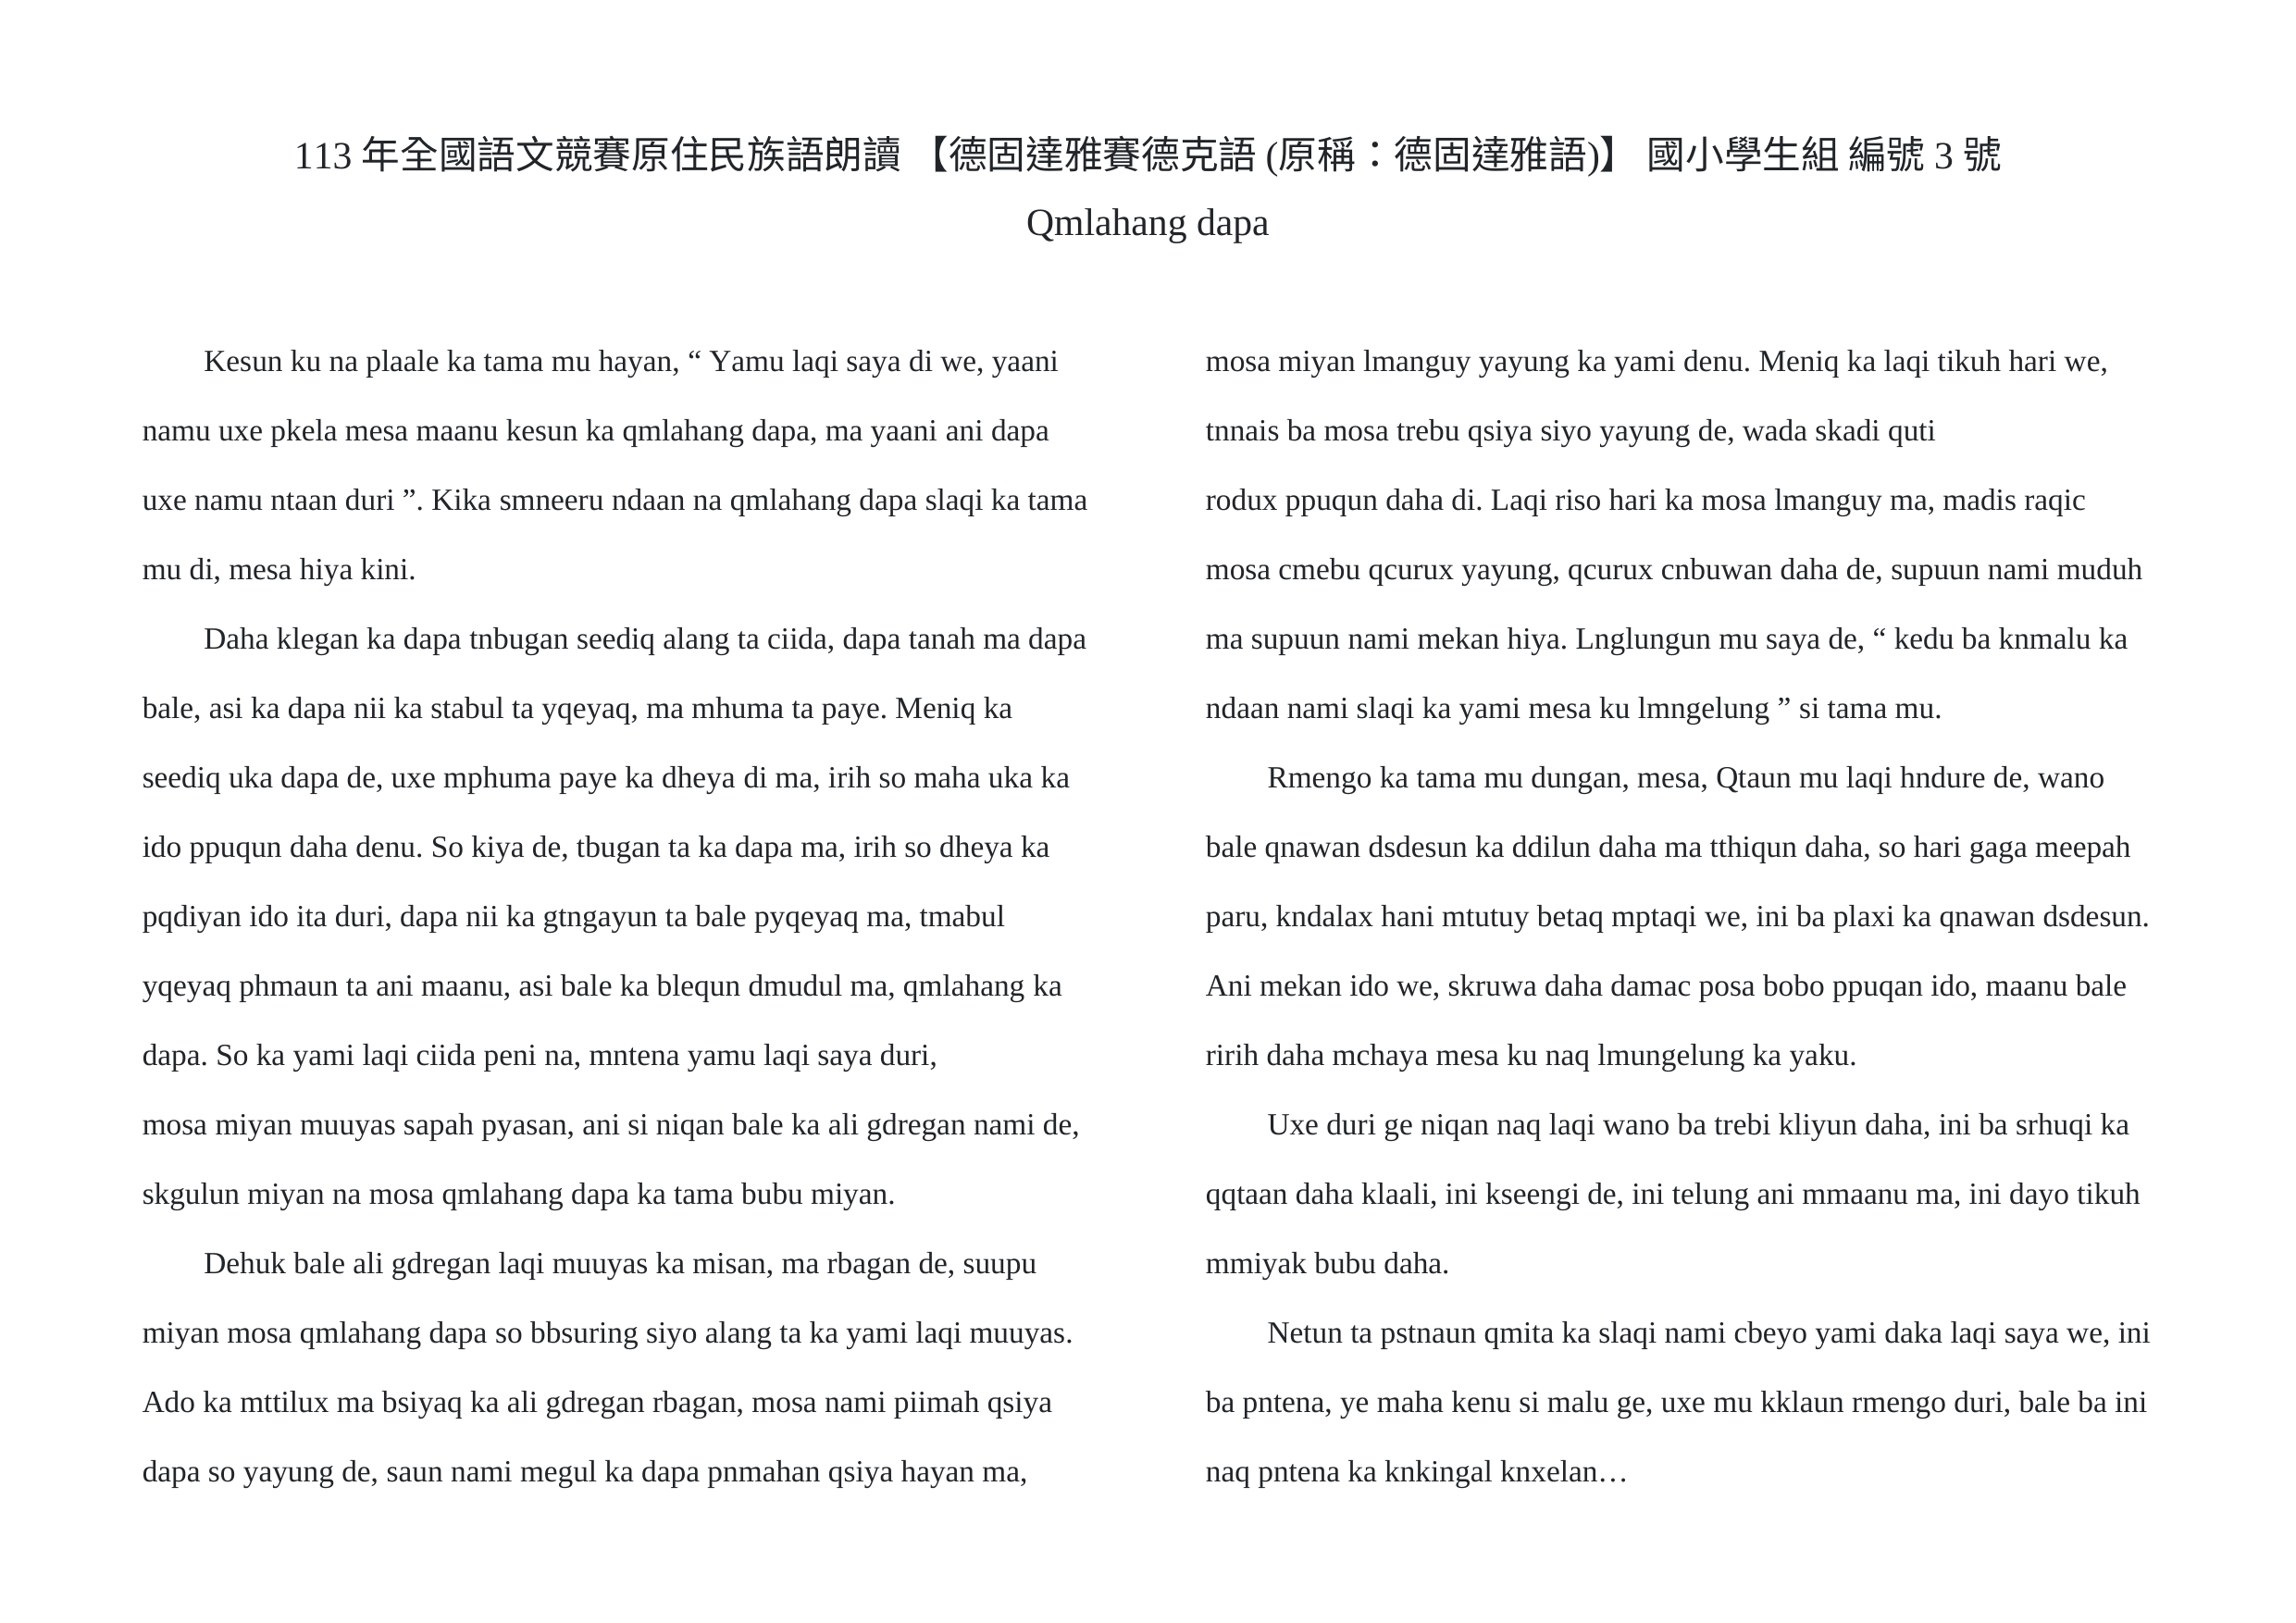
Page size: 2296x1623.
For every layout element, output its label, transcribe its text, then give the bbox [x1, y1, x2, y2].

text Uxe duri ge niqan naq laqi wano ba trebi kliyun daha, ini ba srhuqi ka qqtaan daha klaali, ini kseengi de, ini telung ani mmaanu ma, ini dayo tikuh mmiyak bubu daha. [1206, 1089, 2153, 1297]
text Netun ta pstnaun qmita ka slaqi nami cbeyo yami daka laqi saya we, ini ba pntena, ye maha kenu si malu ge, uxe mu kklaun rmengo duri, bale ba ini naq pntena ka knkingal knxelan… [1206, 1297, 2153, 1505]
text Rmengo ka tama mu dungan, mesa, Qtaun mu laqi hndure de, wano bale qnawan dsdesun ka ddilun daha ma tthiqun daha, so hari gaga meepah paru, kndalax hani mtutuy betaq mptaqi we, ini ba plaxi ka qnawan dsdesun. Ani mekan ido we, skruwa daha damac posa bobo ppuqan ido, maanu bale ririh daha mchaya mesa ku naq lmungelung ka yaku. [1206, 742, 2153, 1089]
text 113 年全國語文競賽原住民族語朗讀 【德固達雅賽德克語 (原稱：德固達雅語)】 國小學生組 編號 3 號 [142, 118, 2153, 187]
text Kesun ku na plaale ka tama mu hayan, “ Yamu laqi saya di we, yaani namu uxe pkela mesa maanu kesun ka qmlahang dapa, ma yaani ani dapa uxe namu ntaan duri ”. Kika smneeru ndaan na qmlahang dapa slaqi ka tama mu di, mesa hiya kini. [142, 326, 1090, 603]
text Daha klegan ka dapa tnbugan seediq alang ta ciida, dapa tanah ma dapa bale, asi ka dapa nii ka stabul ta yqeyaq, ma mhuma ta paye. Meniq ka seediq uka dapa de, uxe mphuma paye ka dheya di ma, irih so maha uka ka ido ppuqun daha denu. So kiya de, tbugan ta ka dapa ma, irih so dheya ka pqdiyan ido ita duri, dapa nii ka gtngayun ta bale pyqeyaq ma, tmabul yqeyaq phmaun ta ani maanu, asi bale ka blequn dmudul ma, qmlahang ka dapa. So ka yami laqi ciida peni na, mntena yamu laqi saya duri, mosa miyan muuyas sapah pyasan, ani si niqan bale ka ali gdregan nami de, skgulun miyan na mosa qmlahang dapa ka tama bubu miyan. [142, 603, 1090, 1228]
text Qmlahang dapa [142, 187, 2153, 256]
text Dehuk bale ali gdregan laqi muuyas ka misan, ma rbagan de, suupu miyan mosa qmlahang dapa so bbsuring siyo alang ta ka yami laqi muuyas. Ado ka mttilux ma bsiyaq ka ali gdregan rbagan, mosa nami piimah qsiya dapa so yayung de, saun nami megul ka dapa pnmahan qsiya hayan ma, mosa miyan lmanguy yayung ka yami denu. Meniq ka laqi tikuh hari we, tnnais ba mosa trebu qsiya siyo yayung de, wada skadi quti rodux ppuqun daha di. Laqi riso hari ka mosa lmanguy ma, madis raqic mosa cmebu qcurux yayung, qcurux cnbuwan daha de, supuun nami muduh ma supuun nami mekan hiya. Lnglungun mu saya de, “ kedu ba knmalu ka ndaan nami slaqi ka yami mesa ku lmngelung ” si tama mu. [142, 1228, 1090, 1505]
text Dehuk bale ali gdregan laqi muuyas ka misan, ma rbagan de, suupu miyan mosa qmlahang dapa so bbsuring siyo alang ta ka yami laqi muuyas. Ado ka mttilux ma bsiyaq ka ali gdregan rbagan, mosa nami piimah qsiya dapa so yayung de, saun nami megul ka dapa pnmahan qsiya hayan ma, mosa miyan lmanguy yayung ka yami denu. Meniq ka laqi tikuh hari we, tnnais ba mosa trebu qsiya siyo yayung de, wada skadi quti rodux ppuqun daha di. Laqi riso hari ka mosa lmanguy ma, madis raqic mosa cmebu qcurux yayung, qcurux cnbuwan daha de, supuun nami muduh ma supuun nami mekan hiya. Lnglungun mu saya de, “ kedu ba knmalu ka ndaan nami slaqi ka yami mesa ku lmngelung ” si tama mu. [1206, 326, 2153, 742]
